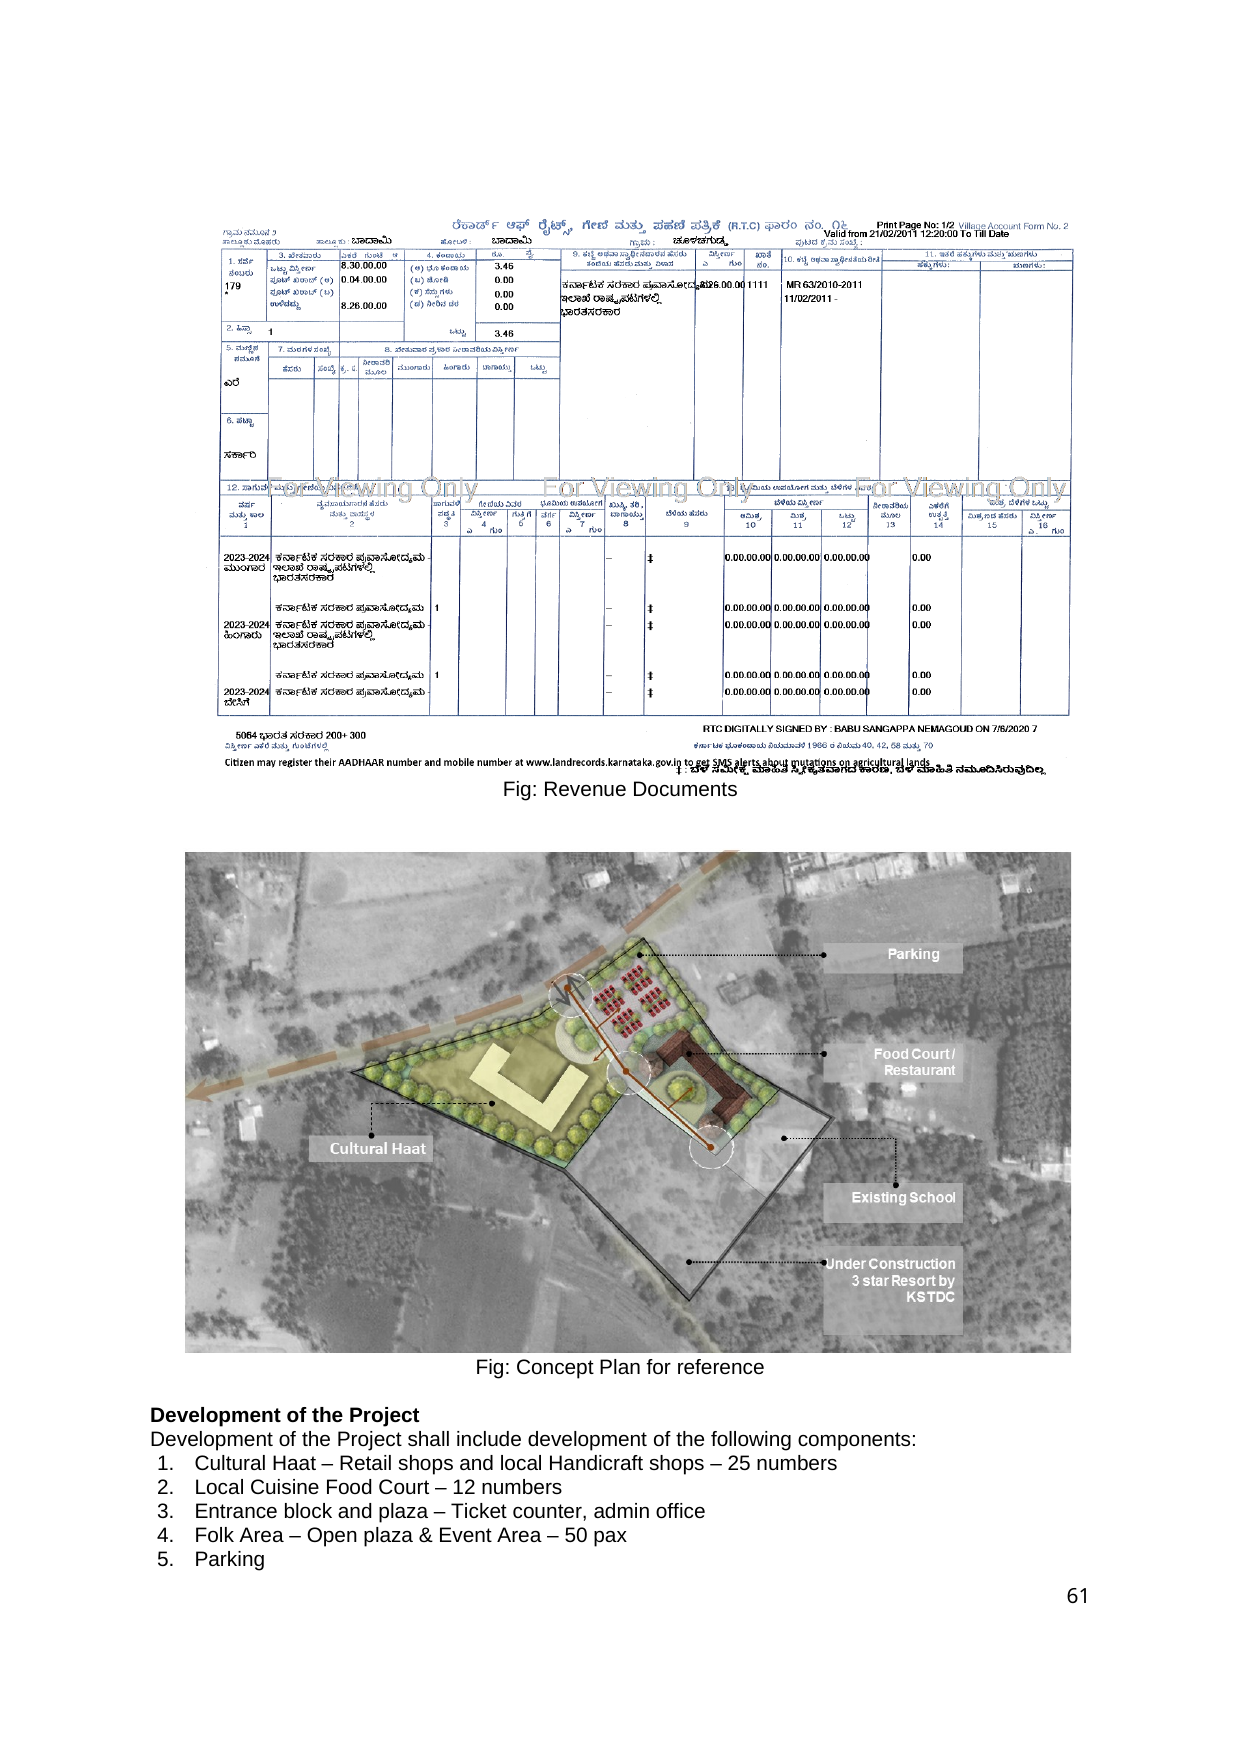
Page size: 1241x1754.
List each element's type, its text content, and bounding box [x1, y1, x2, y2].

text Fig: Concept Plan for reference [150, 1354, 1090, 1378]
list Folk Area – Open plaza & Event Area – 50 pax [157, 1523, 1090, 1547]
list Parking [157, 1547, 1090, 1571]
list Local Cuisine Food Court – 12 numbers [157, 1475, 1090, 1499]
text Fig: Revenue Documents [150, 777, 1090, 800]
picture [179, 848, 1072, 1353]
text Development of the Project shall include development of the following components: [150, 1427, 1090, 1451]
list Entrance block and plaza – Ticket counter, admin office [157, 1499, 1090, 1523]
list Cultural Haat – Retail shops and local Handicraft shops – 25 numbers [157, 1451, 1090, 1474]
picture [150, 205, 1091, 777]
text Development of the Project [150, 1402, 1090, 1426]
